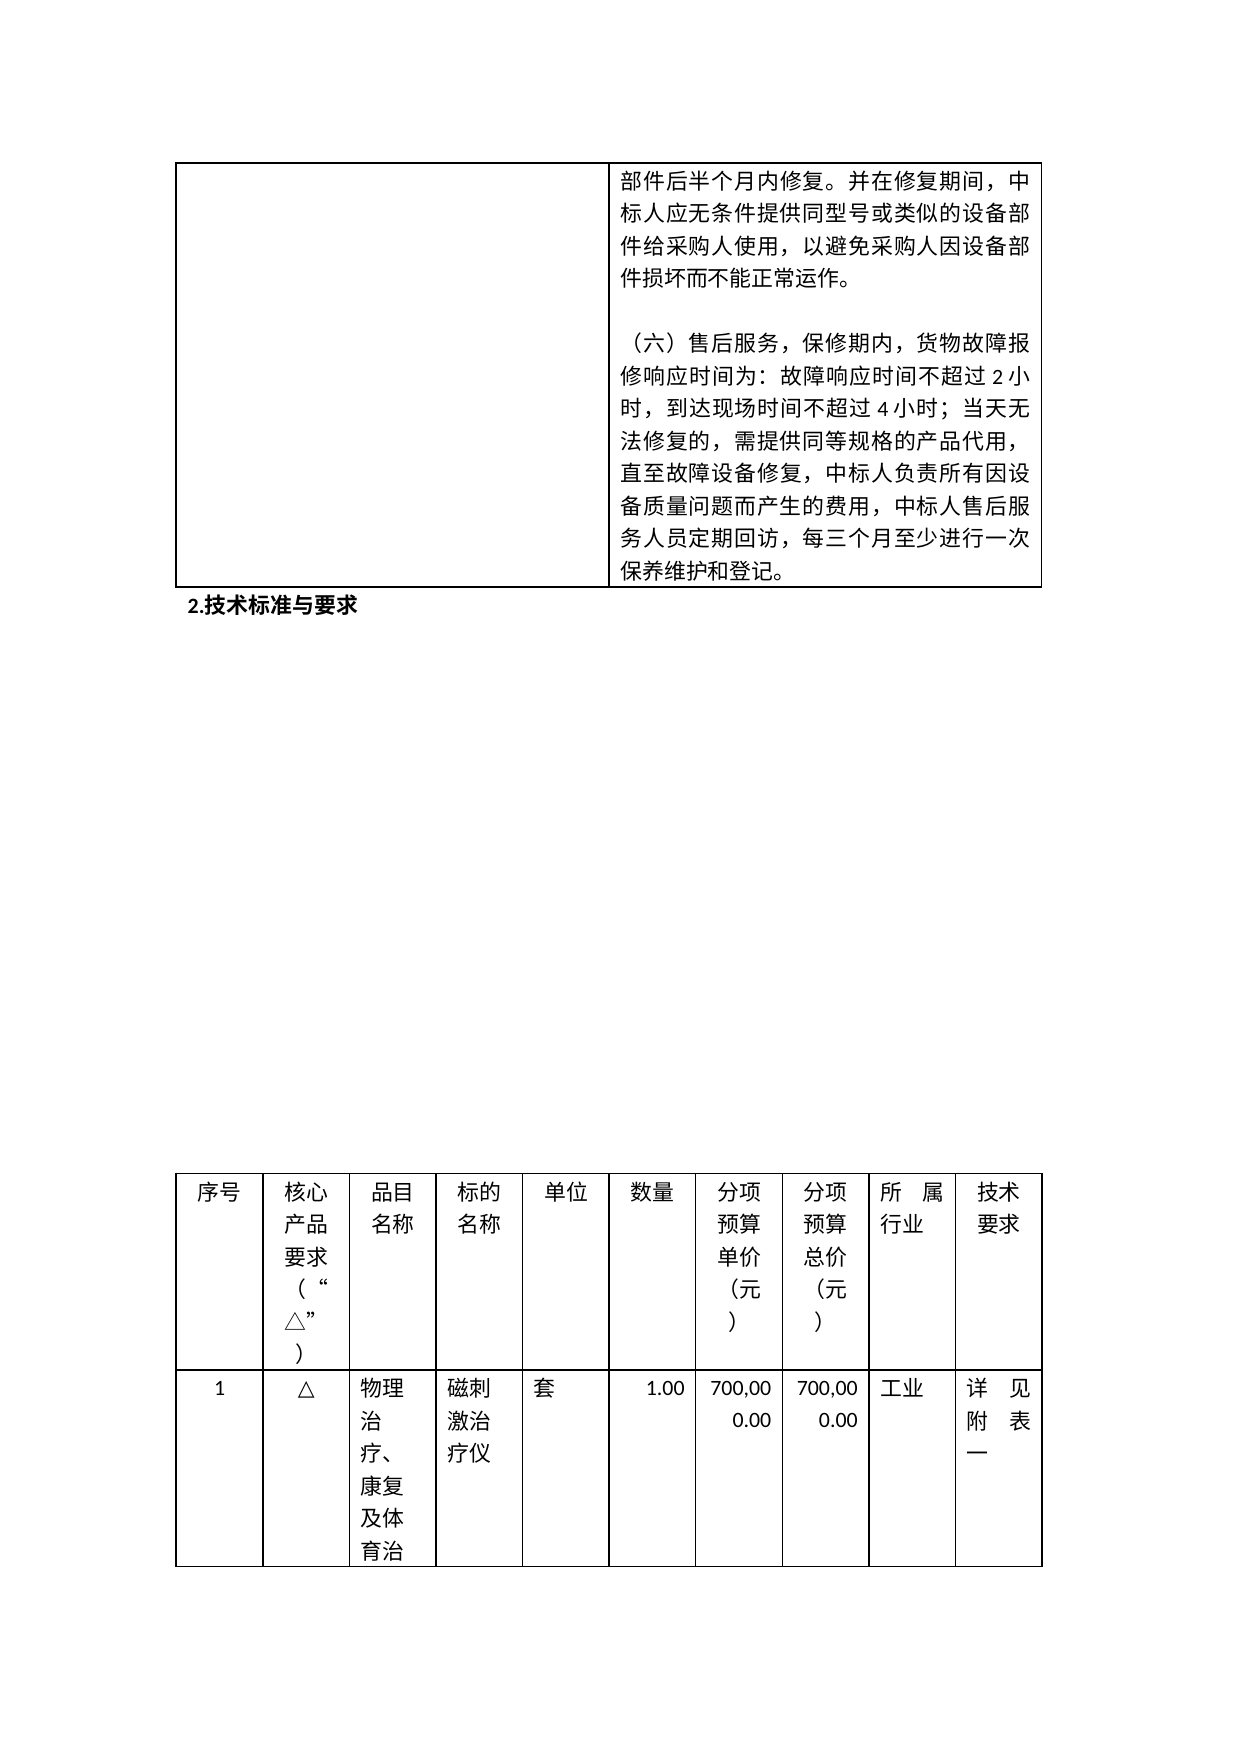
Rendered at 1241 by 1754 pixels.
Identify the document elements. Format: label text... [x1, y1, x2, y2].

table_cell 详见附表一 [956, 1371, 1041, 1566]
table_header 所属行业 [870, 1174, 955, 1369]
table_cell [610, 164, 1041, 586]
text 2.技术标准与要求 [187, 588, 1053, 620]
table_cell 700,000.00 [696, 1371, 782, 1566]
table_header 单位 [523, 1174, 608, 1369]
table_header 分项预算单价（元） [696, 1174, 782, 1369]
table_cell 其他 [177, 164, 608, 586]
table_header 分项预算总价（元） [783, 1174, 868, 1369]
table_cell 工业 [870, 1371, 955, 1566]
table_header 技术要求 [956, 1174, 1041, 1369]
table_cell 磁刺激治疗仪 [437, 1371, 522, 1566]
table_cell 物理治疗、康复及体育治疗仪器设备 [350, 1371, 435, 1566]
table_header 序号 [177, 1174, 262, 1369]
table_header 标的名称 [437, 1174, 522, 1369]
table_cell 1 [177, 1371, 262, 1566]
table_header 核心产品要求（“△”） [264, 1174, 349, 1369]
table_cell 套 [523, 1371, 608, 1566]
table_cell 700,000.00 [783, 1371, 868, 1566]
table_cell 1.00 [610, 1371, 695, 1566]
table_header 品目名称 [350, 1174, 435, 1369]
table_header 数量 [610, 1174, 695, 1369]
table_cell △ [264, 1371, 349, 1566]
